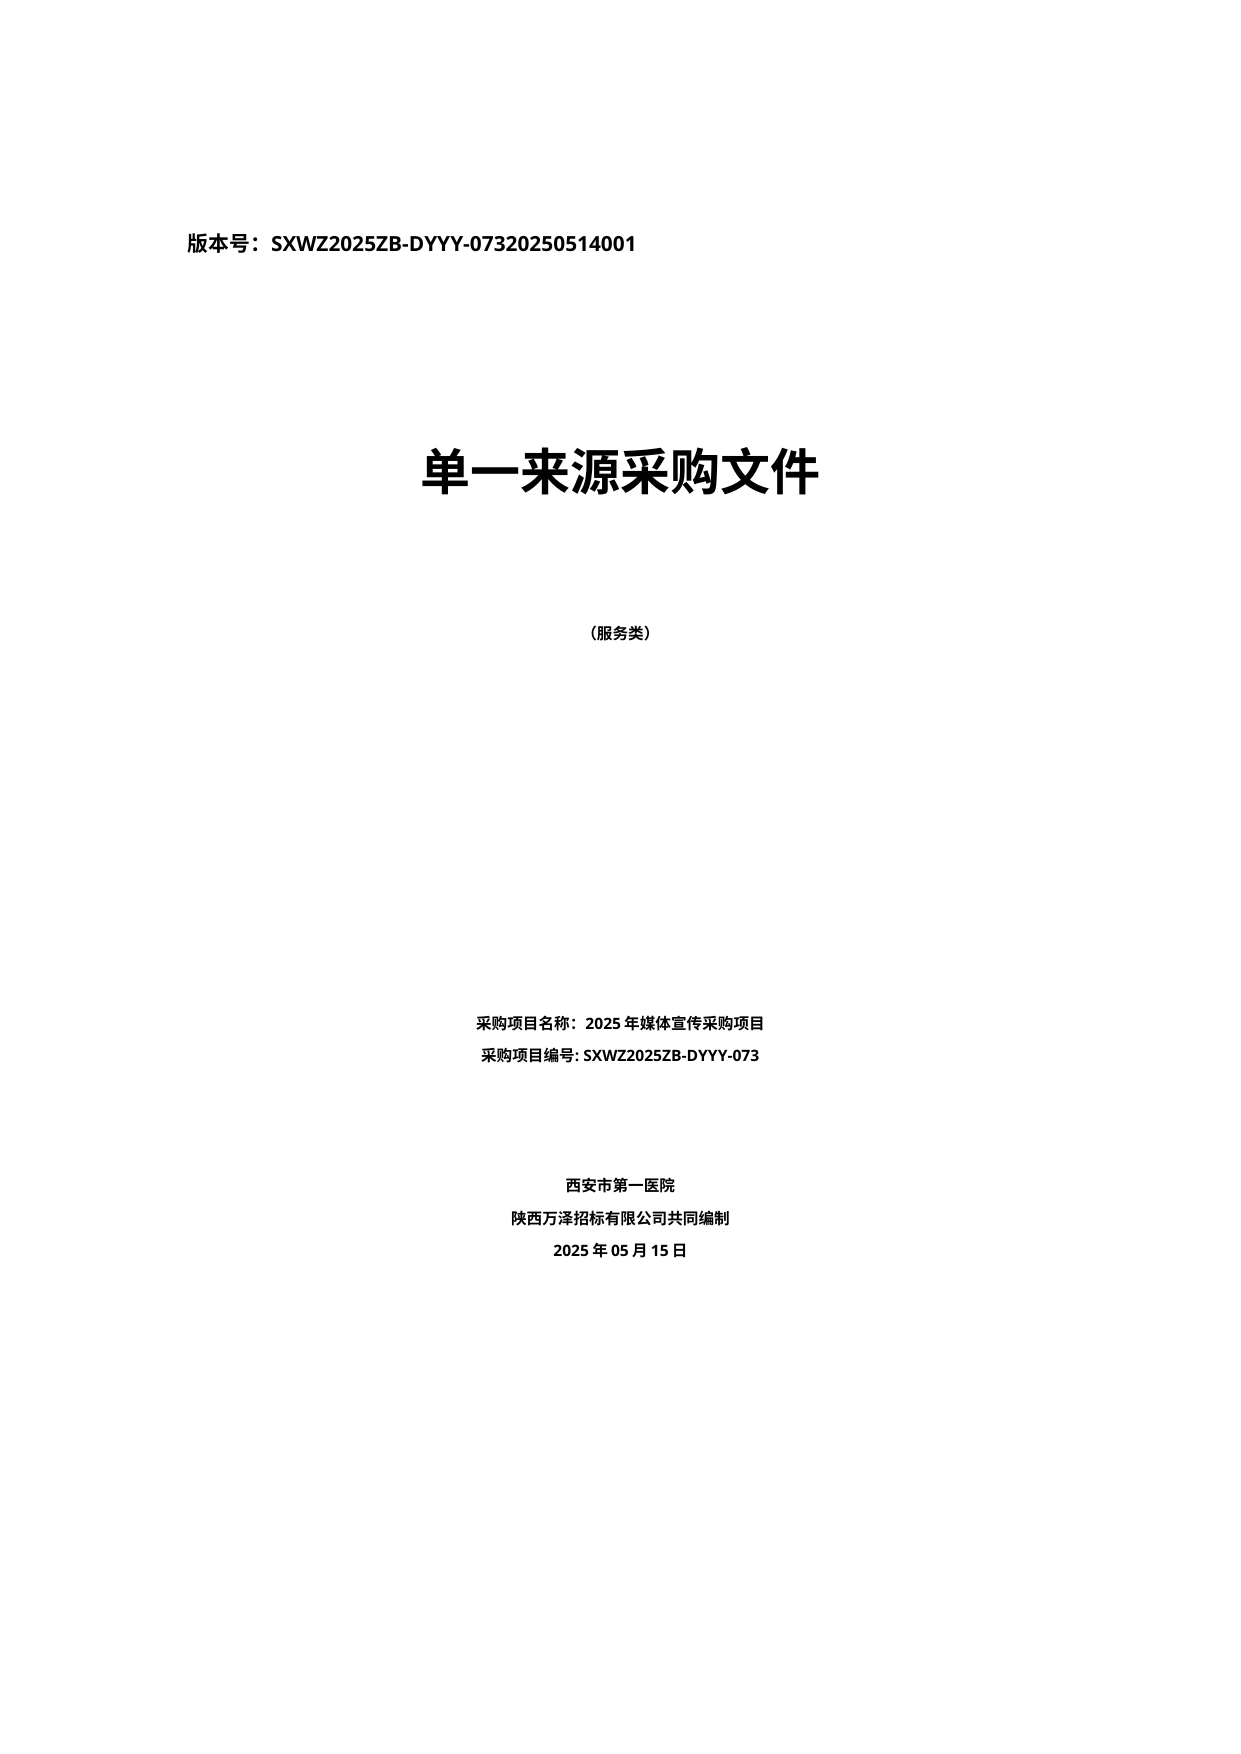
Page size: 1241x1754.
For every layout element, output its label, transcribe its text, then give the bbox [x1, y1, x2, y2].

text 2025年05月15日 [187, 1234, 1053, 1267]
text 采购项目编号: SXWZ2025ZB-DYYY-073 [187, 1039, 1053, 1169]
text 版本号：SXWZ2025ZB-DYYY-07320250514001 [187, 227, 1053, 422]
text （服务类） [187, 617, 1053, 1007]
text 西安市第一医院 [187, 1169, 1053, 1202]
text 单一来源采购文件 [187, 422, 1053, 617]
text 陕西万泽招标有限公司共同编制 [187, 1202, 1053, 1234]
text 采购项目名称：2025年媒体宣传采购项目 [187, 1007, 1053, 1039]
